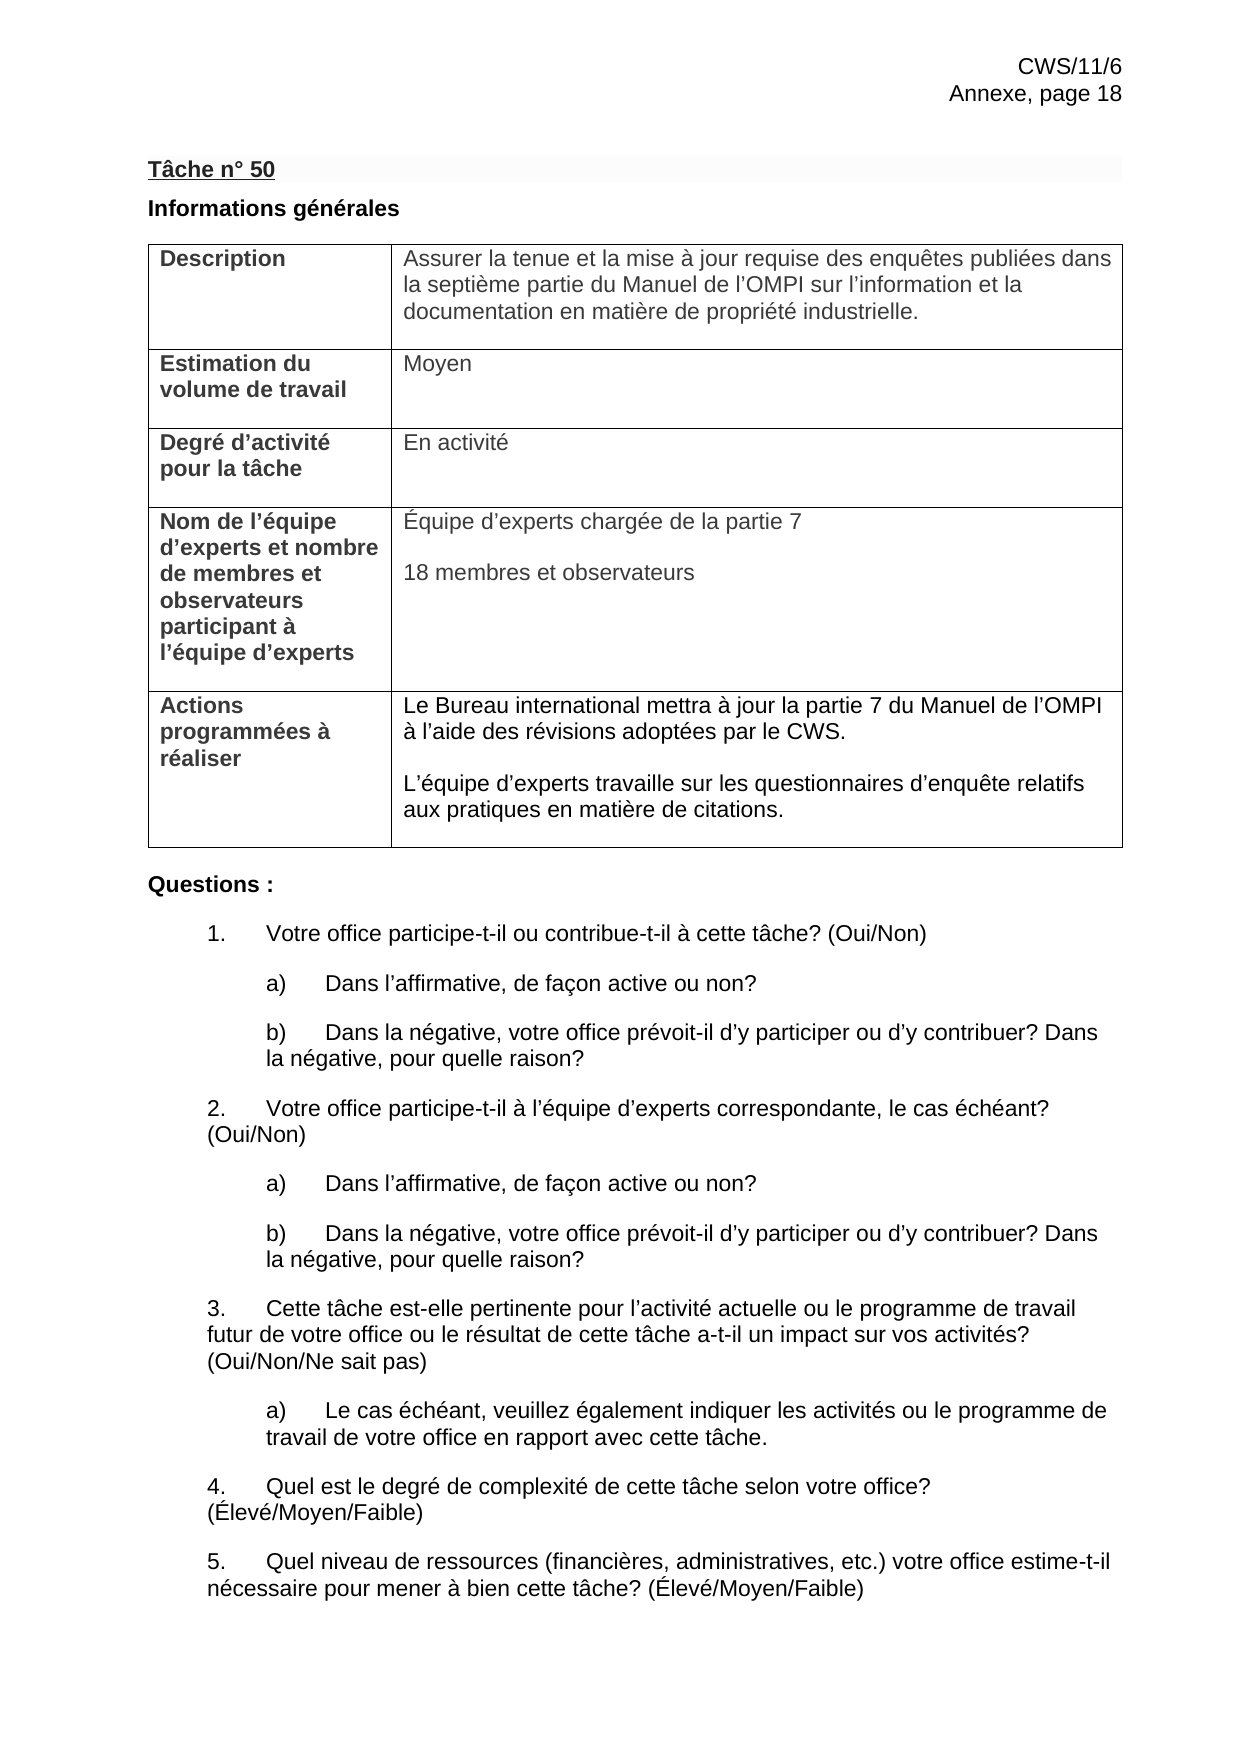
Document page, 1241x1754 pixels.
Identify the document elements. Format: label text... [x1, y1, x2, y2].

list Dans l’affirmative, de façon active ou non? [266, 1170, 1122, 1197]
list Dans l’affirmative, de façon active ou non? [266, 970, 1122, 996]
table_cell Actions programmées à réaliser [149, 692, 391, 847]
table_cell Équipe d’experts chargée de la partie 7 18 membres et observateurs [392, 508, 1122, 691]
list Dans la négative, votre office prévoit-il d’y participer ou d’y contribuer? Dans la négative, pour quelle raison? [266, 1219, 1122, 1272]
table_cell Nom de l’équipe d’experts et nombre de membres et observateurs participant à l’équipe d’experts [149, 508, 391, 691]
table_header Assurer la tenue et la mise à jour requise des enquêtes publiées dans la septième partie du Manuel de l’OMPI sur l’information et la documentation en matière de propriété industrielle. [392, 245, 1122, 349]
table_cell En activité [392, 429, 1122, 507]
table_cell Estimation du volume de travail [149, 350, 391, 428]
list Le cas échéant, veuillez également indiquer les activités ou le programme de travail de votre office en rapport avec cette tâche. [266, 1397, 1122, 1450]
table_cell Degré d’activité pour la tâche [149, 429, 391, 507]
list Questions : [148, 871, 1122, 897]
text Cette tâche est-elle pertinente pour l’activité actuelle ou le programme de travail futur de votre office ou le résultat de cette tâche a-t-il un impact sur vos activités? (Oui/Non/Ne sait pas) [207, 1295, 1122, 1374]
text Votre office participe-t-il à l’équipe d’experts correspondante, le cas échéant? (Oui/Non) [207, 1094, 1122, 1147]
table_header Description [149, 245, 391, 349]
list Votre office participe-t-il ou contribue-t-il à cette tâche? (Oui/Non) [207, 920, 1122, 947]
table_cell Moyen [392, 350, 1122, 428]
table_cell Le Bureau international mettra à jour la partie 7 du Manuel de l’OMPI à l’aide des révisions adoptées par le CWS. L’équipe d’experts travaille sur les questionnaires d’enquête relatifs aux pratiques en matière de citations. [392, 692, 1122, 847]
text Informations générales [148, 195, 1122, 221]
text Quel niveau de ressources (financières, administratives, etc.) votre office estime-t-il nécessaire pour mener à bien cette tâche? (Élevé/Moyen/Faible) [207, 1548, 1122, 1601]
list Dans la négative, votre office prévoit-il d’y participer ou d’y contribuer? Dans la négative, pour quelle raison? [266, 1019, 1122, 1072]
text Quel est le degré de complexité de cette tâche selon votre office? (Élevé/Moyen/Faible) [207, 1473, 1122, 1525]
subtitle Tâche n° 50 [148, 156, 1122, 182]
